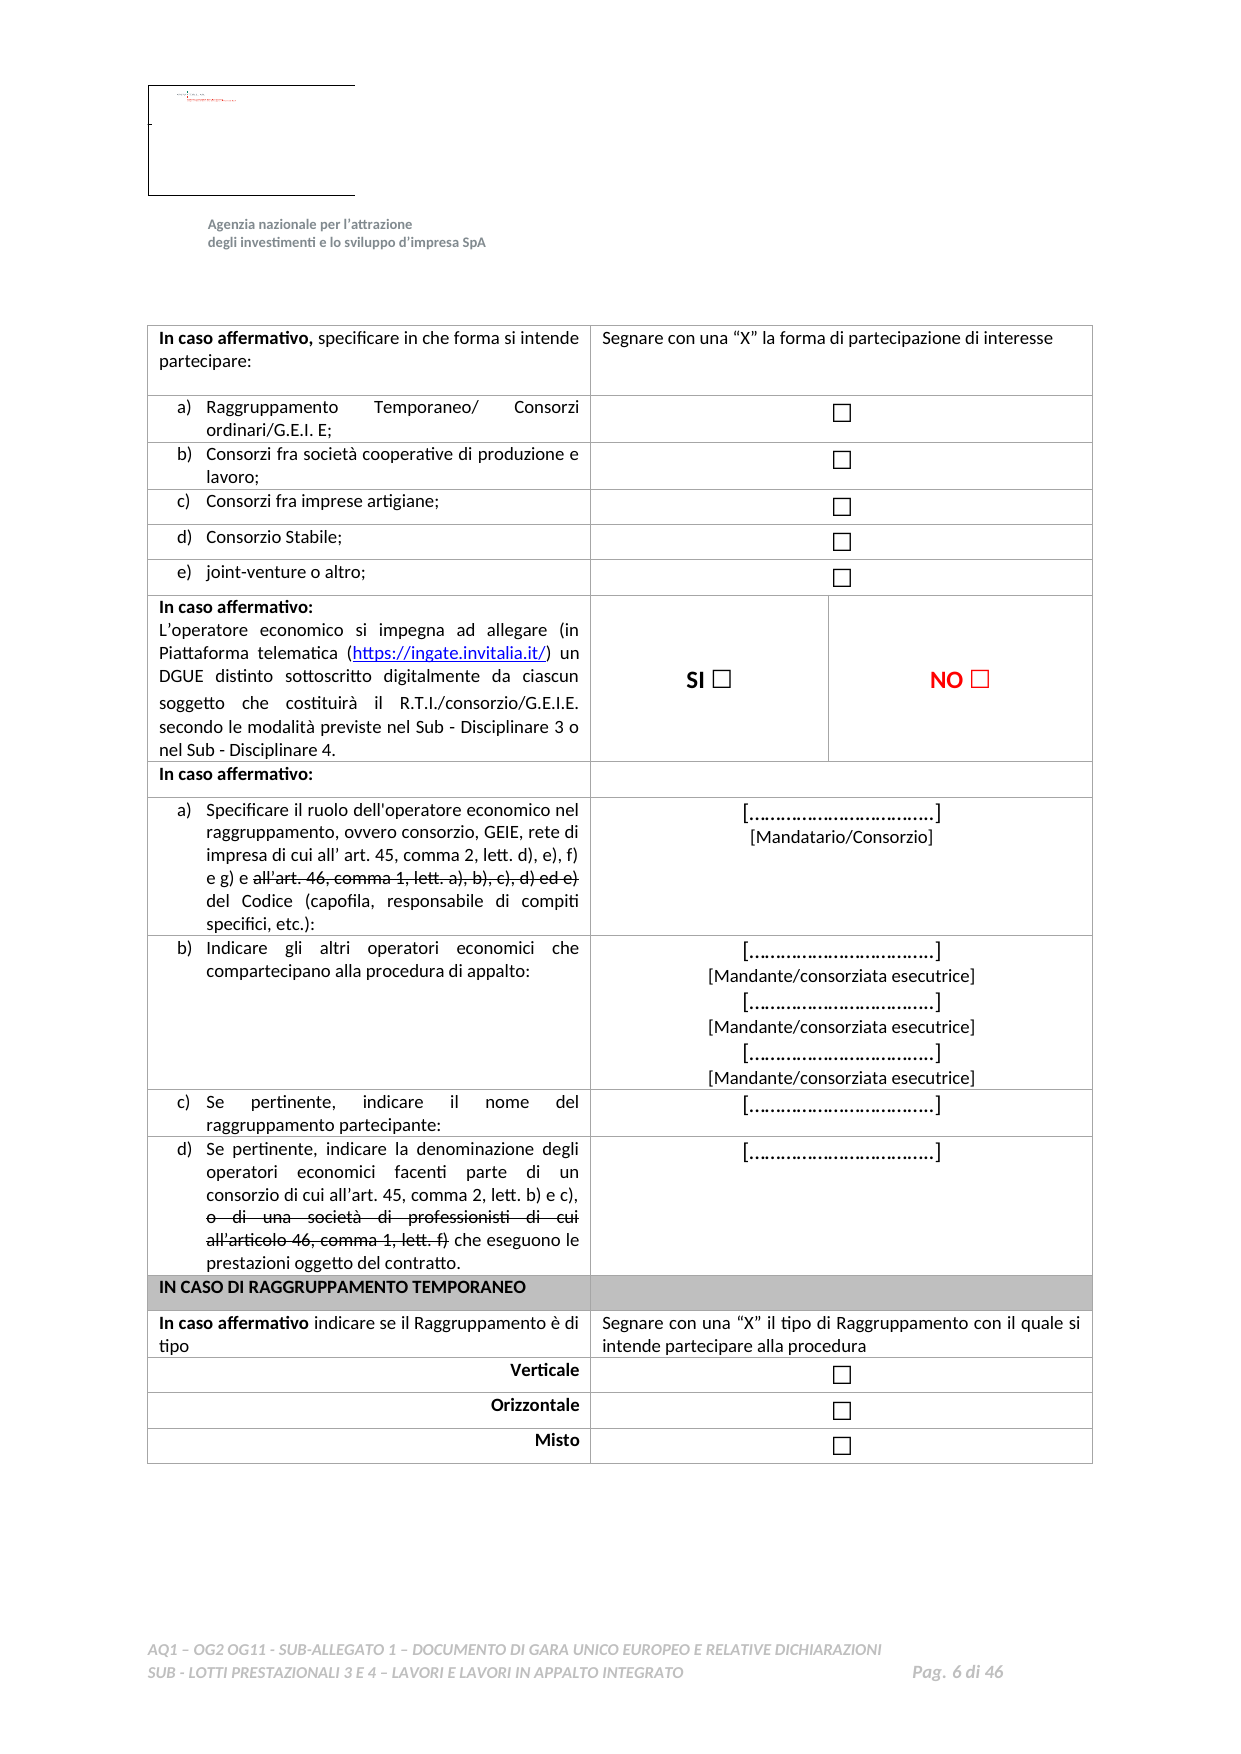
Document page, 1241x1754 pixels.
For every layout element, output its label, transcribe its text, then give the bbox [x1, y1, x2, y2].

table_cell In caso affermativo indicare se il Raggruppamento è di tipo [148, 1311, 590, 1357]
table_cell Consorzio Stabile; [148, 525, 590, 559]
table_cell [591, 1429, 1092, 1463]
table_cell IN CASO DI RAGGRUPPAMENTO TEMPORANEO [148, 1276, 590, 1310]
table_cell Segnare con una “X” il tipo di Raggruppamento con il quale si intende partecipare alla procedura [591, 1311, 1092, 1357]
table_cell [591, 1393, 1092, 1428]
table_cell joint-venture o altro; [148, 560, 590, 595]
table_cell SI [591, 596, 828, 761]
table_cell Se pertinente, indicare il nome del raggruppamento partecipante: [148, 1090, 590, 1136]
table_cell Se pertinente, indicare la denominazione degli operatori economici facenti parte di un consorzio di cui all’art. 45, comma 2, lett. b) e c), o di una società di professionisti di cui all’articolo 46, comma 1, lett. f) che eseguono le prestazioni oggetto del contratto. [148, 1137, 590, 1274]
table_cell [Mandatario/Consorzio] [591, 798, 1092, 935]
table_cell [591, 560, 1092, 595]
table_cell In caso affermativo, specificare in che forma si intende partecipare: [148, 326, 590, 395]
table_cell [591, 525, 1092, 559]
table_cell Misto [148, 1429, 590, 1463]
table_cell [591, 1276, 1092, 1310]
table_cell Verticale [148, 1358, 590, 1392]
table_cell [591, 490, 1092, 524]
table_cell [591, 762, 1092, 797]
table_cell [Mandante/consorziata esecutrice] [Mandante/consorziata esecutrice] [Mandante/consorziata esecutrice] [591, 936, 1092, 1089]
table_cell [591, 443, 1092, 488]
table_cell Segnare con una “X” la forma di partecipazione di interesse [591, 326, 1092, 395]
table_cell Specificare il ruolo dell'operatore economico nel raggruppamento, ovvero consorzio, GEIE, rete di impresa di cui all’ art. 45, comma 2, lett. d), e), f) e g) e all’art. 46, comma 1, lett. a), b), c), d) ed e) del Codice (capofila, responsabile di compiti specifici, etc.): [148, 798, 590, 935]
table_cell [591, 396, 1092, 442]
table_cell NO [829, 596, 1092, 761]
table_cell In caso affermativo: [148, 762, 590, 797]
table_cell Consorzi fra società cooperative di produzione e lavoro; [148, 443, 590, 488]
table_cell Consorzi fra imprese artigiane; [148, 490, 590, 524]
table_cell Orizzontale [148, 1393, 590, 1428]
table_cell Raggruppamento Temporaneo/ Consorzi ordinari/G.E.I. E; [148, 396, 590, 442]
table_cell In caso affermativo: L’operatore economico si impegna ad allegare (in Piattaforma telematica (https://ingate.invitalia.it/) un DGUE distinto sottoscritto digitalmente da ciascun soggetto che costituirà il R.T.I./consorzio/G.E.I.E. secondo le modalità previste nel Sub - Disciplinare 3 o nel Sub - Disciplinare 4. [148, 596, 590, 761]
table_cell [591, 1358, 1092, 1392]
table_cell Indicare gli altri operatori economici che compartecipano alla procedura di appalto: [148, 936, 590, 1089]
